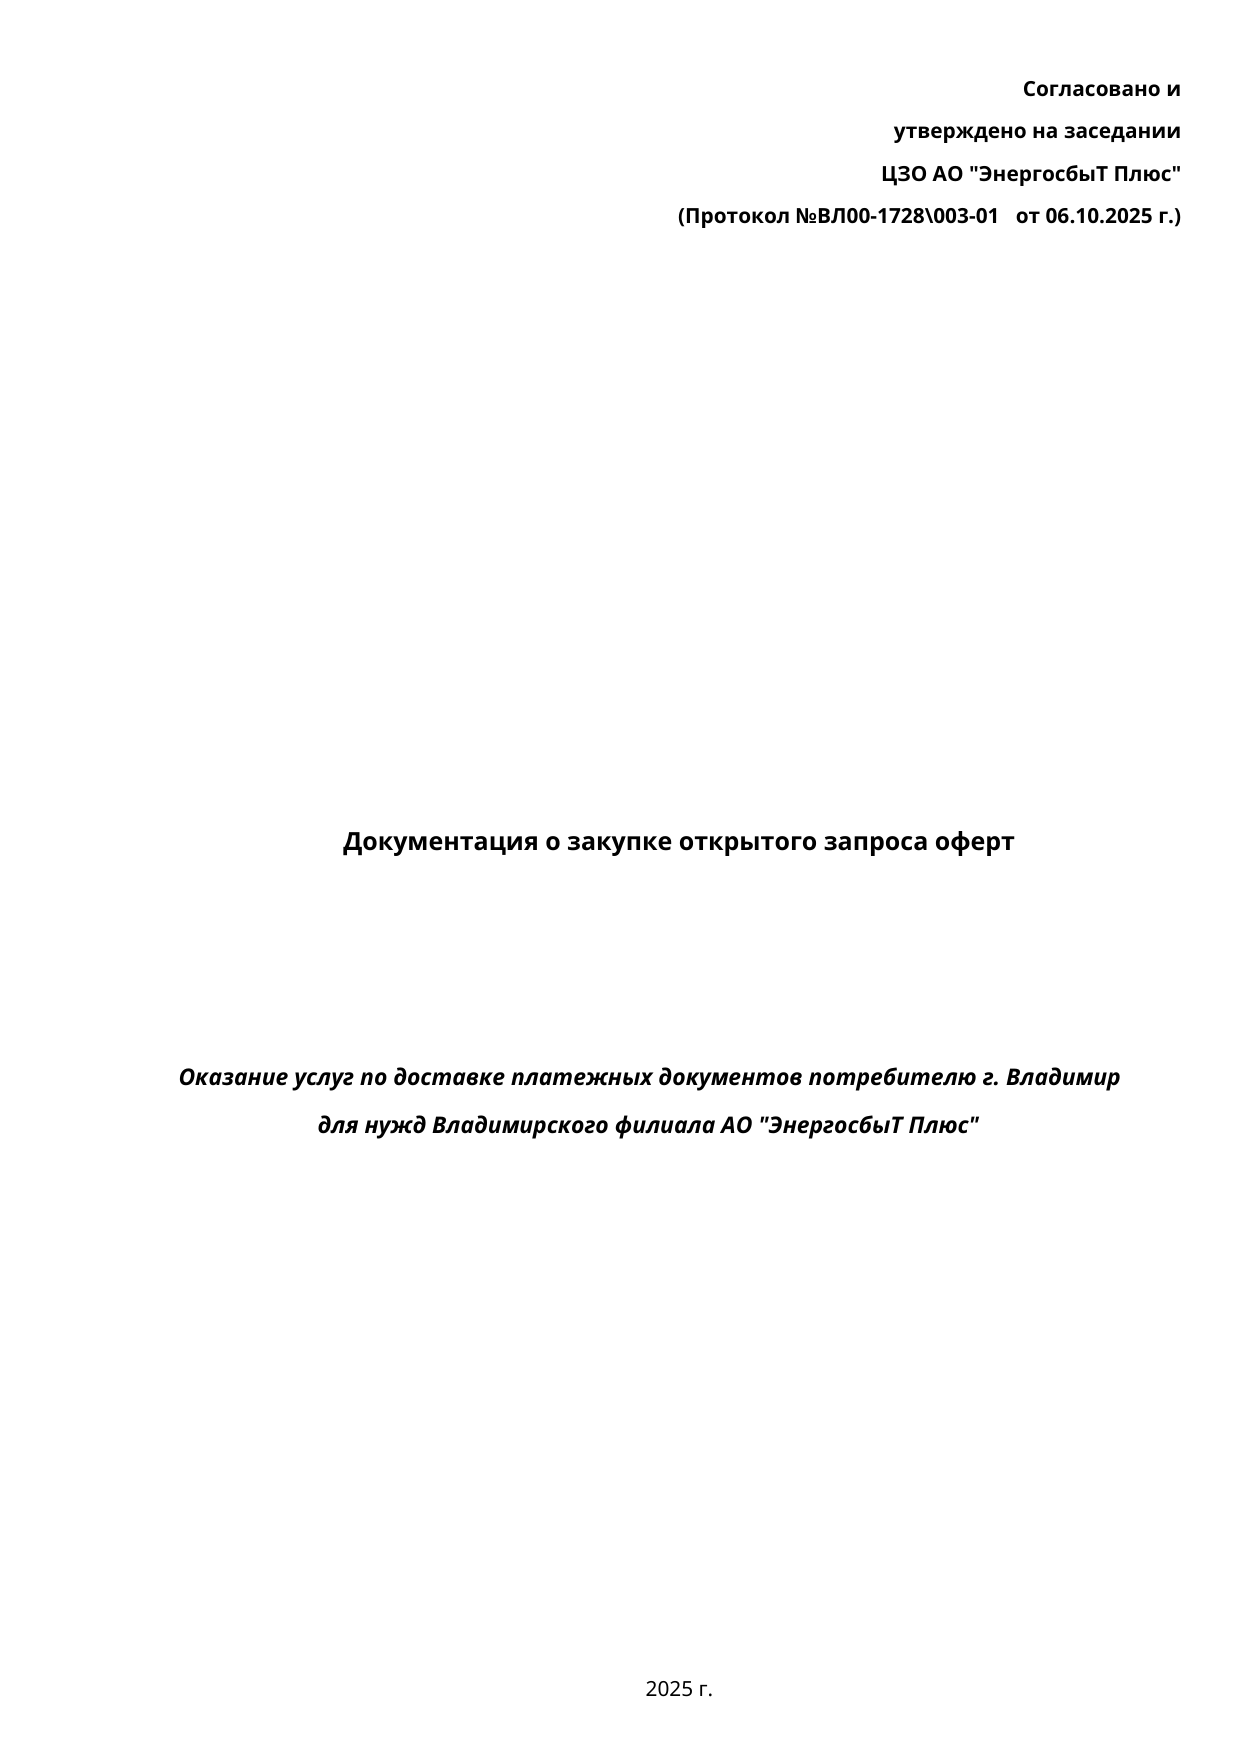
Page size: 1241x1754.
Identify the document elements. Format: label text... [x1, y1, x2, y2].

text (Протокол №ВЛ00-1728\003-01 от 06.10.2025 г.) [474, 202, 1181, 230]
text 2025 г. [118, 1674, 1181, 1702]
text Оказание услуг по доставке платежных документов потребителю г. Владимир [118, 1061, 1181, 1092]
text Согласовано и [474, 74, 1181, 102]
text ЦЗО АО "ЭнергосбыТ Плюс" [474, 159, 1181, 187]
text Документация о закупке открытого запроса оферт [118, 823, 1181, 857]
text утверждено на заседании [474, 116, 1181, 145]
text для нужд Владимирского филиала АО "ЭнергосбыТ Плюс" [118, 1109, 1181, 1140]
